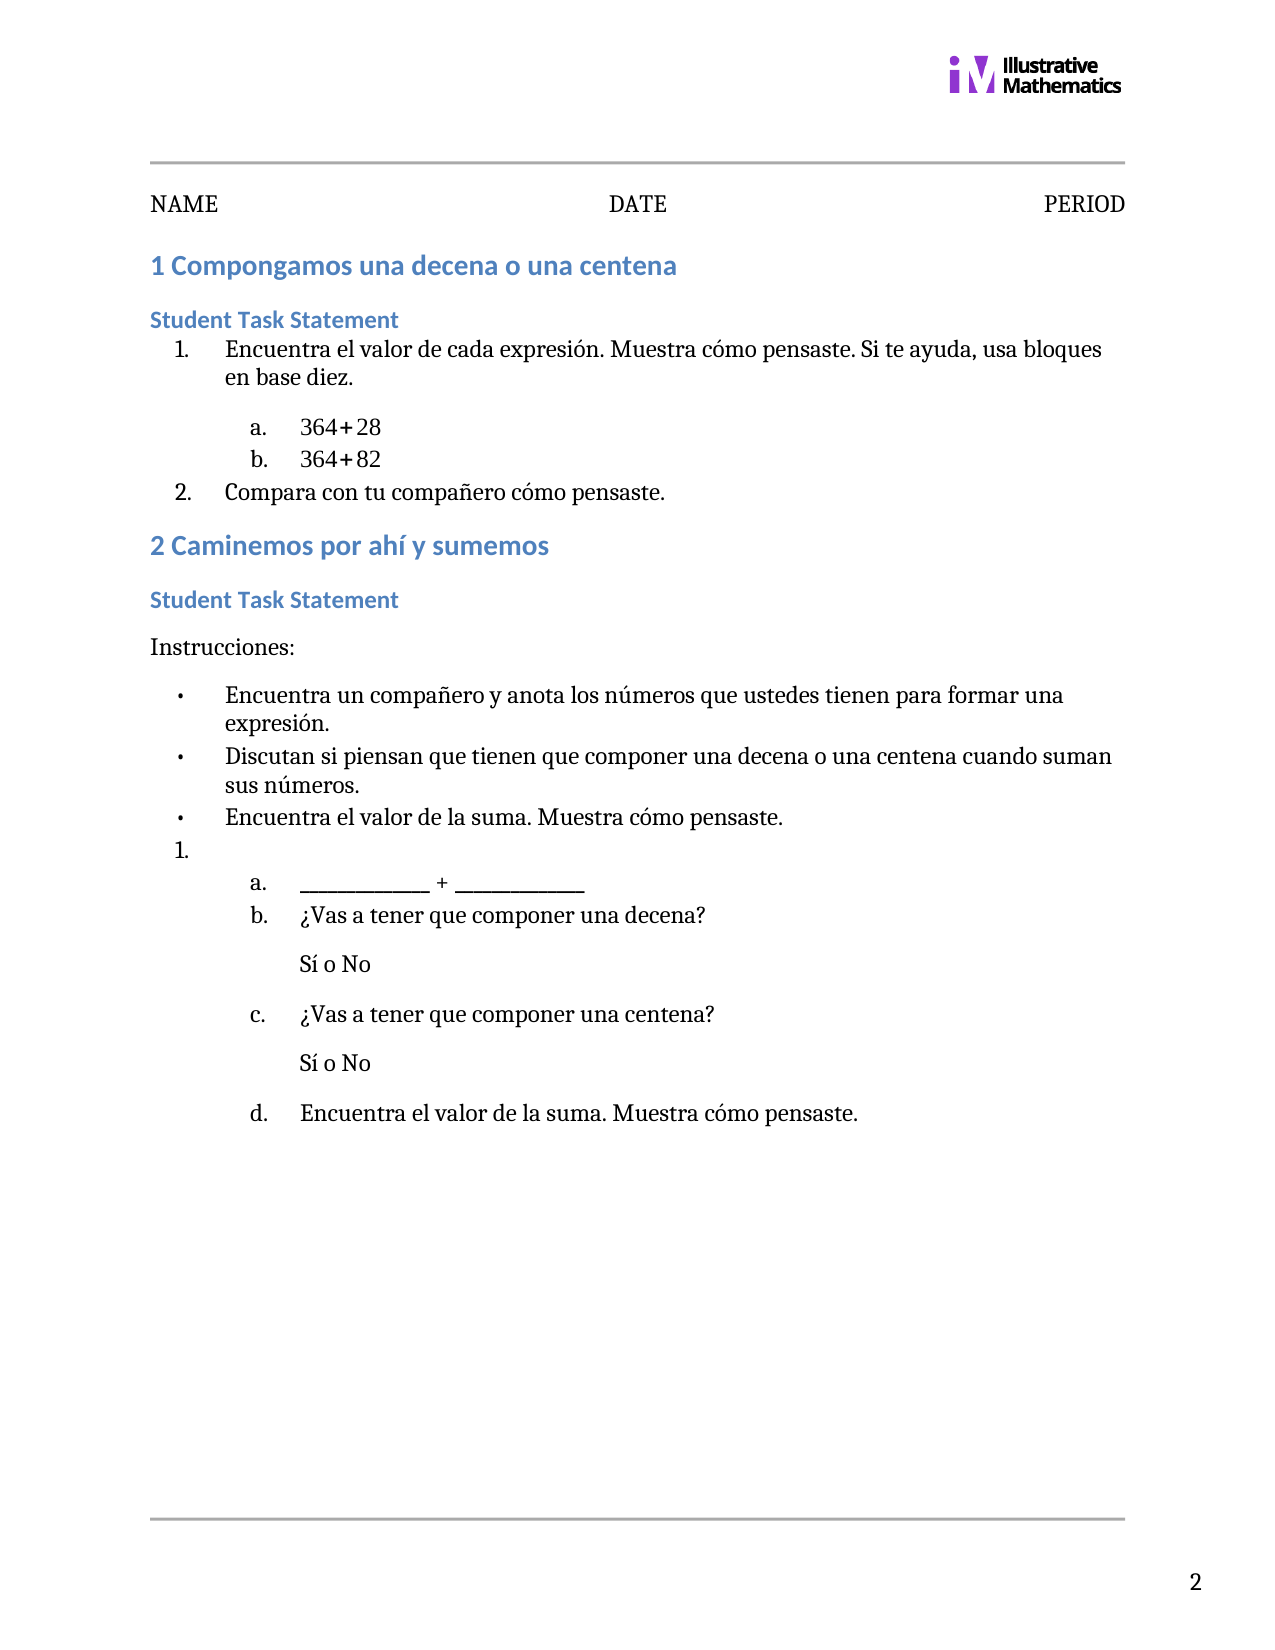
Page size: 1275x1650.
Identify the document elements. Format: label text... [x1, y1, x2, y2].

text Instrucciones: [150, 633, 1125, 662]
subtitle Student Task Statement [150, 584, 1125, 614]
list Encuentra el valor de la suma. Muestra cómo pensaste. [250, 1099, 1125, 1128]
list ______________ + ______________ [250, 868, 1125, 897]
list Sí o No [250, 1049, 1125, 1078]
subtitle 1 Compongamos una decena o una centena [150, 247, 1125, 283]
list Encuentra un compañero y anota los números que ustedes tienen para formar una expresión. [175, 681, 1125, 738]
picture [949, 55, 1121, 93]
list Encuentra el valor de cada expresión. Muestra cómo pensaste. Si te ayuda, usa bloques en base diez. [175, 334, 1125, 392]
subtitle Student Task Statement [150, 304, 1125, 334]
subtitle 2 Caminemos por ahí y sumemos [150, 527, 1125, 563]
list ¿Vas a tener que componer una decena? [250, 901, 1125, 929]
list Discutan si piensan que tienen que componer una decena o una centena cuando suman sus números. [175, 742, 1125, 799]
list Encuentra el valor de la suma. Muestra cómo pensaste. [175, 803, 1125, 832]
list Sí o No [250, 950, 1125, 979]
list ¿Vas a tener que componer una centena? [250, 1000, 1125, 1028]
list Compara con tu compañero cómo pensaste. [175, 478, 1125, 507]
